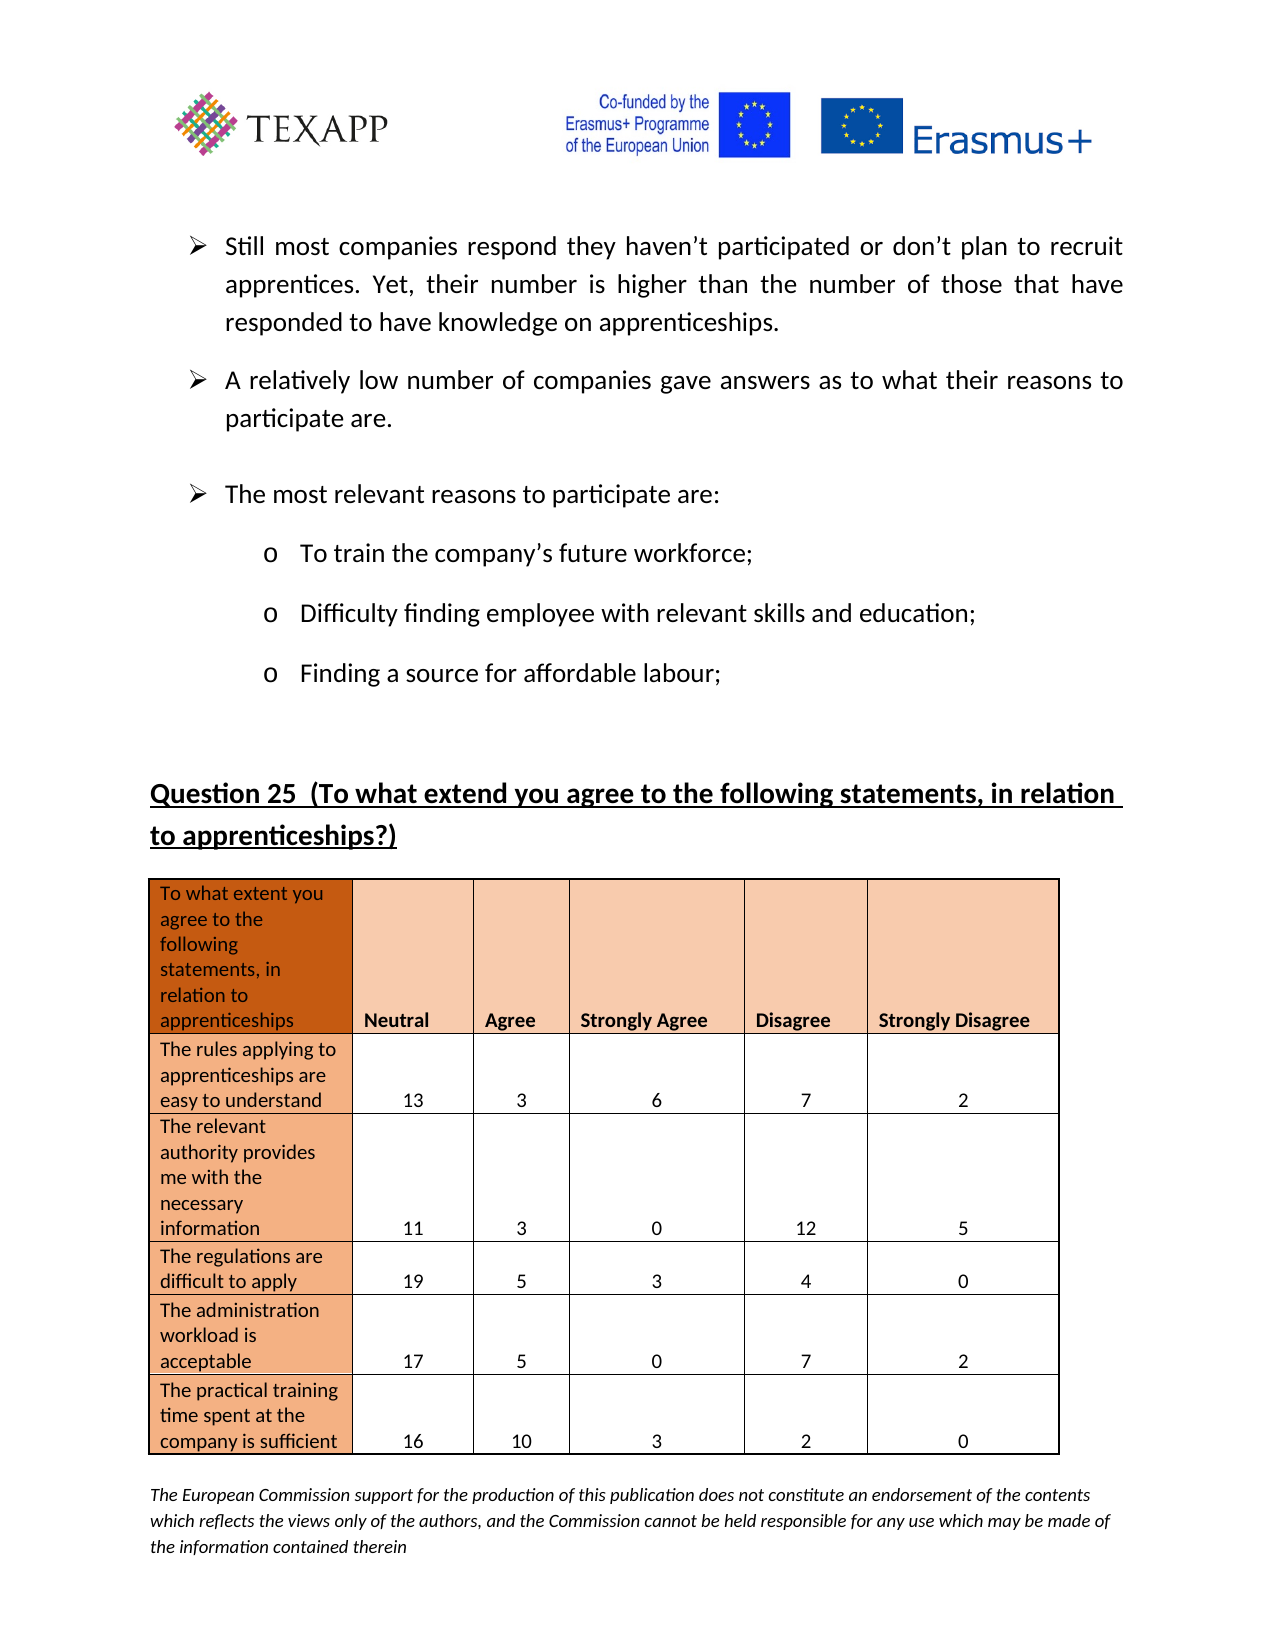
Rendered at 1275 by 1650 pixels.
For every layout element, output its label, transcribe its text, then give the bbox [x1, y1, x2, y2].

table_cell The rules applying to apprenticeships are easy to understand [150, 1034, 352, 1113]
picture [150, 75, 411, 173]
table_cell 2 [868, 1034, 1058, 1113]
table_cell 17 [353, 1295, 473, 1373]
table_header Strongly Agree [570, 880, 744, 1033]
table_cell 2 [868, 1295, 1058, 1373]
list Finding a source for affordable labour; [262, 657, 1125, 691]
table_header Strongly Disagree [868, 880, 1058, 1033]
table_cell 0 [868, 1242, 1058, 1294]
table_cell The relevant authority provides me with the necessary information [150, 1114, 352, 1241]
table_cell The practical training time spent at the company is sufficient [150, 1375, 352, 1453]
table_cell 5 [868, 1114, 1058, 1241]
list Difficulty finding employee with relevant skills and education; [262, 596, 1125, 631]
table_cell 5 [474, 1242, 569, 1294]
table_cell 3 [474, 1114, 569, 1241]
table_cell 0 [868, 1375, 1058, 1453]
table_cell 11 [353, 1114, 473, 1241]
table_cell 0 [570, 1114, 744, 1241]
table_header To what extent you agree to the following statements, in relation to apprenticeships [150, 880, 352, 1033]
table_header Disagree [745, 880, 867, 1033]
list A relatively low number of companies gave answers as to what their reasons to participate are. [187, 363, 1125, 434]
table_cell 2 [745, 1375, 867, 1453]
table_cell 4 [745, 1242, 867, 1294]
picture [805, 82, 1102, 164]
list Still most companies respond they haven’t participated or don’t plan to recruit apprentices. Yet, their number is higher than the number of those that have responded to have knowledge on apprenticeships. [187, 229, 1125, 338]
table_cell 12 [745, 1114, 867, 1241]
table_cell 7 [745, 1295, 867, 1373]
table_cell 3 [570, 1242, 744, 1294]
table_cell 19 [353, 1242, 473, 1294]
list The most relevant reasons to participate are: [187, 477, 1125, 510]
table_header Agree [474, 880, 569, 1033]
picture [475, 76, 800, 173]
table_cell 3 [570, 1375, 744, 1453]
list To train the company’s future workforce; [262, 536, 1125, 570]
text Question 25 (To what extend you agree to the following statements, in relation to apprenticeships?) [150, 776, 1125, 852]
table_cell 7 [745, 1034, 867, 1113]
table_cell The administration workload is acceptable [150, 1295, 352, 1373]
table_cell 6 [570, 1034, 744, 1113]
table_header Neutral [353, 880, 473, 1033]
table_cell 5 [474, 1295, 569, 1373]
table_cell 3 [474, 1034, 569, 1113]
table_cell 10 [474, 1375, 569, 1453]
table_cell 0 [570, 1295, 744, 1373]
table_cell 16 [353, 1375, 473, 1453]
table_cell 13 [353, 1034, 473, 1113]
table_cell The regulations are difficult to apply [150, 1242, 352, 1294]
